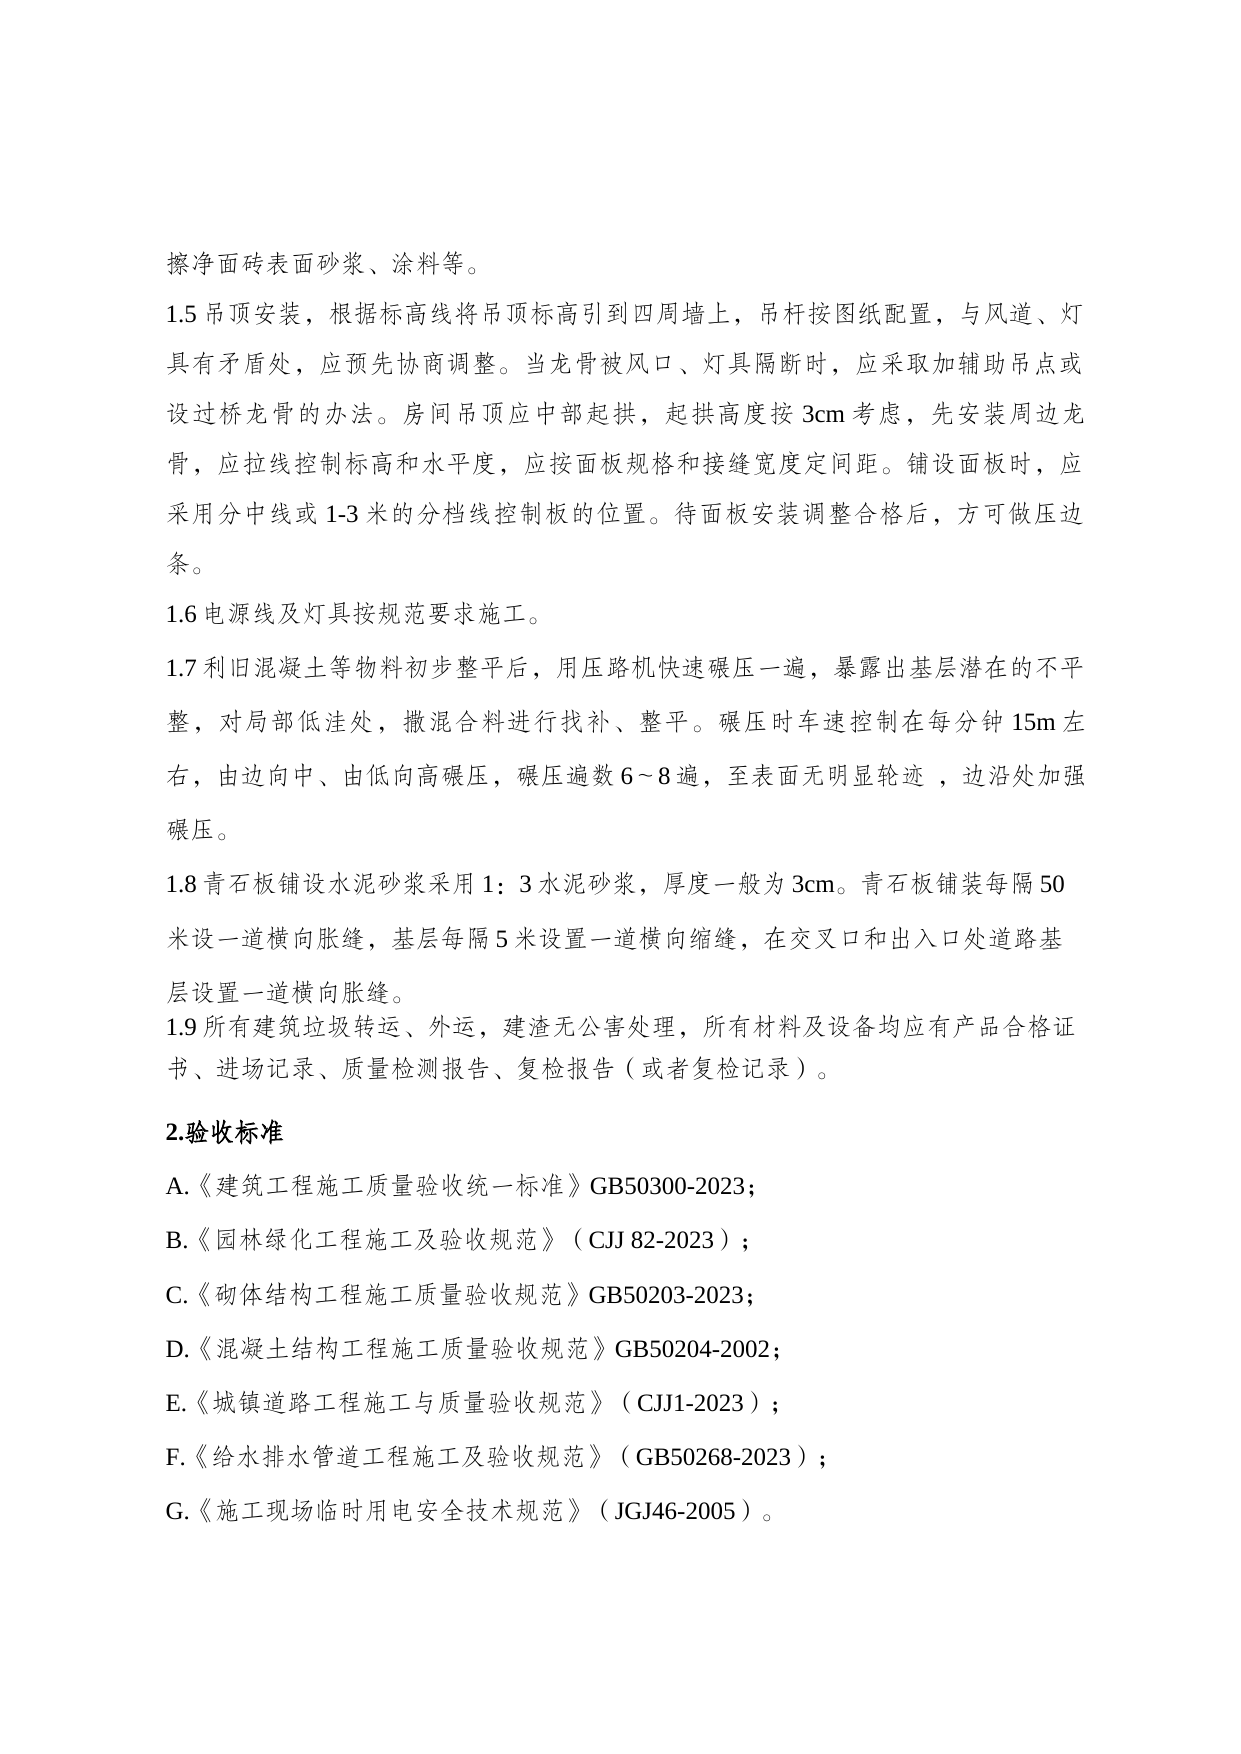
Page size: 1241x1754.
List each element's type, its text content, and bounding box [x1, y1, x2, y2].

list B.《园林绿化工程施工及验收规范》（CJJ 82-2023）； [165, 1206, 1087, 1260]
text 1.9所有建筑垃圾转运、外运，建渣无公害处理，所有材料及设备均应有产品合格证书、进场记录、质量检测报告、复检报告（或者复检记录）。 [165, 1012, 1087, 1083]
text 1.8青石板铺设水泥砂浆采用1：3水泥砂浆，厚度一般为3cm。青石板铺装每隔50米设一道横向胀缝，基层每隔5米设置一道横向缩缝，在交叉口和出入口处道路基层设置一道横向胀缝。 [165, 849, 1087, 1012]
list 1.7利旧混凝土等物料初步整平后，用压路机快速碾压一遍，暴露出基层潜在的不平整，对局部低洼处，撒混合料进行找补、整平。碾压时车速控制在每分钟15m左右，由边向中、由低向高碾压，碾压遍数6～8遍，至表面无明显轮迹 ，边沿处加强碾压。 [165, 633, 1087, 849]
text D.《混凝土结构工程施工质量验收规范》GB50204-2002； [165, 1314, 1087, 1368]
list A.《建筑工程施工质量验收统一标准》GB50300-2023； [165, 1151, 1087, 1206]
text F.《给水排水管道工程施工及验收规范》（GB50268-2023）； [165, 1422, 1087, 1476]
text 1.6电源线及灯具按规范要求施工。 [165, 583, 1087, 633]
text 1.5吊顶安装，根据标高线将吊顶标高引到四周墙上，吊杆按图纸配置，与风道、灯具有矛盾处，应预先协商调整。当龙骨被风口、灯具隔断时，应采取加辅助吊点或设过桥龙骨的办法。房间吊顶应中部起拱，起拱高度按3cm考虑，先安装周边龙骨，应拉线控制标高和水平度，应按面板规格和接缝宽度定间距。铺设面板时，应采用分中线或1-3米的分档线控制板的位置。待面板安装调整合格后，方可做压边条。 [165, 283, 1087, 583]
text E.《城镇道路工程施工与质量验收规范》（CJJ1-2023）； [165, 1368, 1087, 1422]
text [165, 233, 1087, 283]
list 2.验收标准 [165, 1097, 1087, 1151]
text G.《施工现场临时用电安全技术规范》（JGJ46-2005）。 [165, 1476, 1087, 1531]
text C.《砌体结构工程施工质量验收规范》GB50203-2023； [165, 1260, 1087, 1314]
